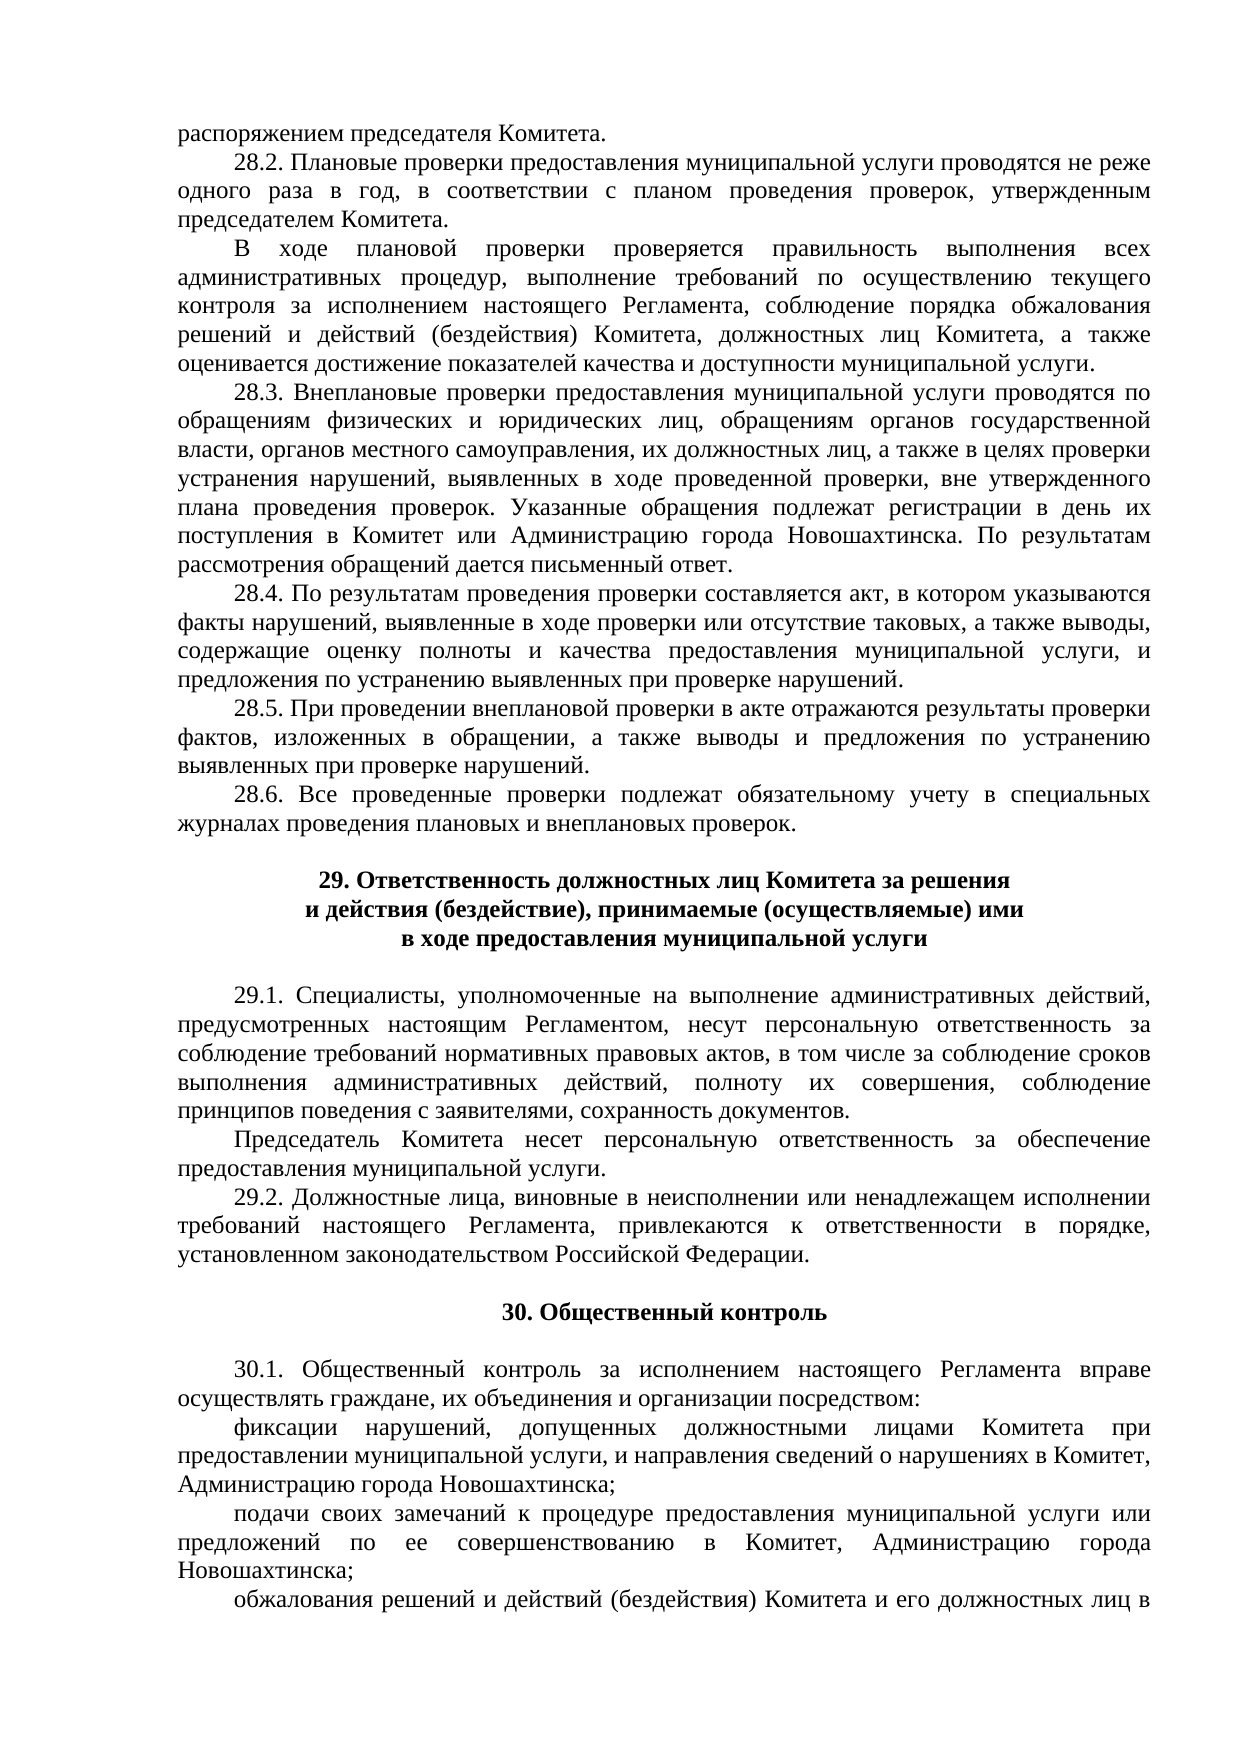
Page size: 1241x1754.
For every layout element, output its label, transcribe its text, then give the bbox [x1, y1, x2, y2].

title в ходе предоставления муниципальной услуги [177, 923, 1152, 952]
text 28.5. При проведении внеплановой проверки в акте отражаются результаты проверки фактов, изложенных в обращении, а также выводы и предложения по устранению выявленных при проверке нарушений. [177, 693, 1152, 779]
text 28.3. Внеплановые проверки предоставления муниципальной услуги проводятся по обращениям физических и юридических лиц, обращениям органов государственной власти, органов местного самоуправления, их должностных лиц, а также в целях проверки устранения нарушений, выявленных в ходе проведенной проверки, вне утвержденного плана проведения проверок. Указанные обращения подлежат регистрации в день их поступления в Комитет или Администрацию города Новошахтинска. По результатам рассмотрения обращений дается письменный ответ. [177, 377, 1152, 578]
text Председатель Комитета несет персональную ответственность за обеспечение предоставления муниципальной услуги. [177, 1124, 1152, 1182]
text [177, 1584, 1152, 1613]
text 28.6. Все проведенные проверки подлежат обязательному учету в специальных журналах проведения плановых и внеплановых проверок. [177, 779, 1152, 837]
text 28.2. Плановые проверки предоставления муниципальной услуги проводятся не реже одного раза в год, в соответствии с планом проведения проверок, утвержденным председателем Комитета. [177, 147, 1152, 233]
title 30. Общественный контроль [177, 1297, 1152, 1326]
text фиксации нарушений, допущенных должностными лицами Комитета при предоставлении муниципальной услуги, и направления сведений о нарушениях в Комитет, Администрацию города Новошахтинска; [177, 1412, 1152, 1498]
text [177, 118, 1152, 147]
text 30.1. Общественный контроль за исполнением настоящего Регламента вправе осуществлять граждане, их объединения и организации посредством: [177, 1354, 1152, 1412]
text подачи своих замечаний к процедуре предоставления муниципальной услуги или предложений по ее совершенствованию в Комитет, Администрацию города Новошахтинска; [177, 1498, 1152, 1584]
text 29.1. Специалисты, уполномоченные на выполнение административных действий, предусмотренных настоящим Регламентом, несут персональную ответственность за соблюдение требований нормативных правовых актов, в том числе за соблюдение сроков выполнения административных действий, полноту их совершения, соблюдение принципов поведения с заявителями, сохранность документов. [177, 981, 1152, 1124]
text В ходе плановой проверки проверяется правильность выполнения всех административных процедур, выполнение требований по осуществлению текущего контроля за исполнением настоящего Регламента, соблюдение порядка обжалования решений и действий (бездействия) Комитета, должностных лиц Комитета, а также оценивается достижение показателей качества и доступности муниципальной услуги. [177, 233, 1152, 377]
title и действия (бездействие), принимаемые (осуществляемые) ими [177, 894, 1152, 923]
text 29.2. Должностные лица, виновные в неисполнении или ненадлежащем исполнении требований настоящего Регламента, привлекаются к ответственности в порядке, установленном законодательством Российской Федерации. [177, 1182, 1152, 1268]
title 29. Ответственность должностных лиц Комитета за решения [177, 866, 1152, 894]
text 28.4. По результатам проведения проверки составляется акт, в котором указываются факты нарушений, выявленные в ходе проверки или отсутствие таковых, а также выводы, содержащие оценку полноты и качества предоставления муниципальной услуги, и предложения по устранению выявленных при проверке нарушений. [177, 578, 1152, 693]
